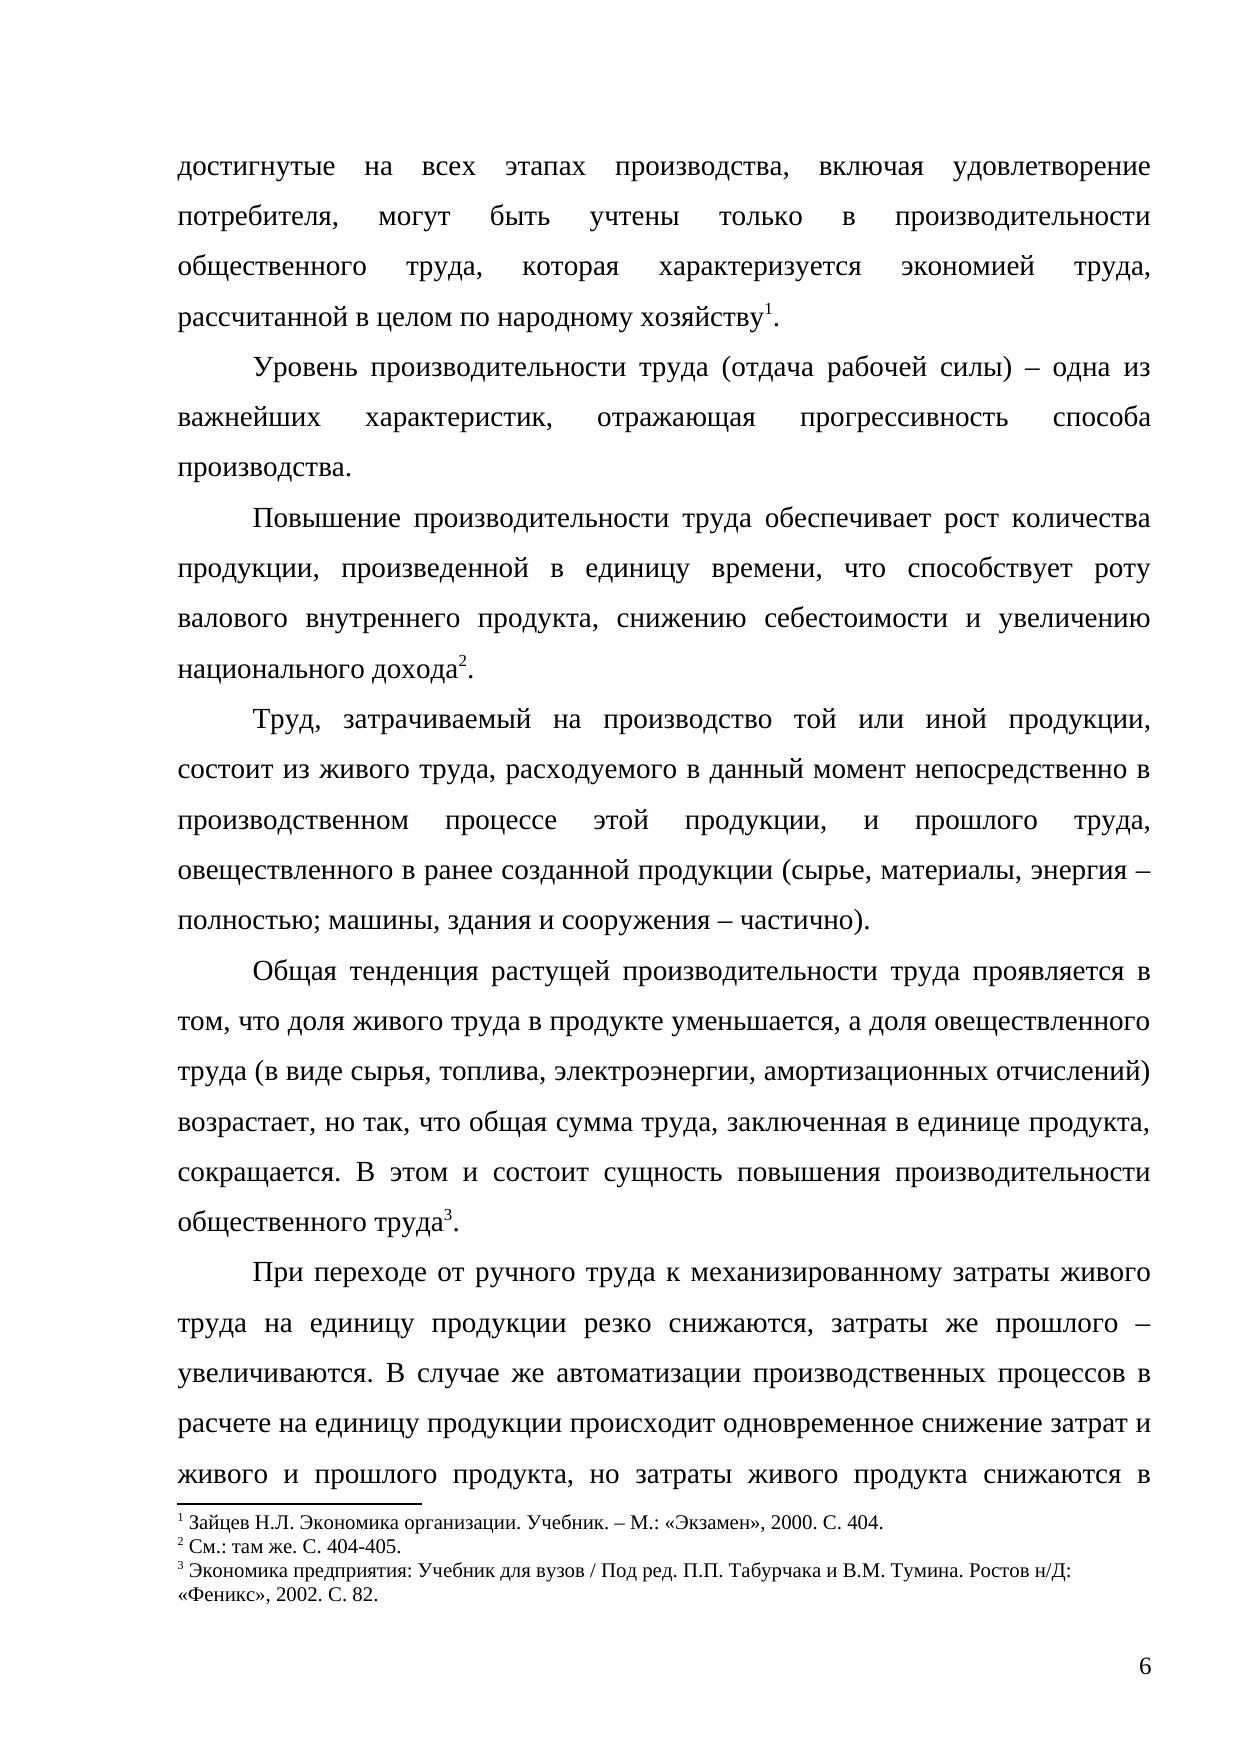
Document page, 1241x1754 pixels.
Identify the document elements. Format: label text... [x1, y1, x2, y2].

text Общая тенденция растущей производительности труда проявляется в том, что доля живого труда в продукте уменьшается, а доля овеществленного труда (в виде сырья, топлива, электроэнергии, амортизационных отчислений) возрастает, но так, что общая сумма труда, заключенная в единице продукта, сокращается. В этом и состоит сущность повышения производительности общественного труда. [177, 953, 1152, 1238]
text Уровень производительности труда (отдача рабочей силы) – одна из важнейших характеристик, отражающая прогрессивность способа производства. [177, 349, 1152, 483]
text Повышение производительности труда обеспечивает рост количества продукции, произведенной в единицу времени, что способствует роту валового внутреннего продукта, снижению себестоимости и увеличению национального дохода. [177, 500, 1152, 684]
text Труд, затрачиваемый на производство той или иной продукции, состоит из живого труда, расходуемого в данный момент непосредственно в производственном процессе этой продукции, и прошлого труда, овеществленного в ранее созданной продукции (сырье, материалы, энергия – полностью; машины, здания и сооружения – частично). [177, 701, 1152, 936]
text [177, 1254, 1152, 1489]
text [177, 148, 1152, 332]
